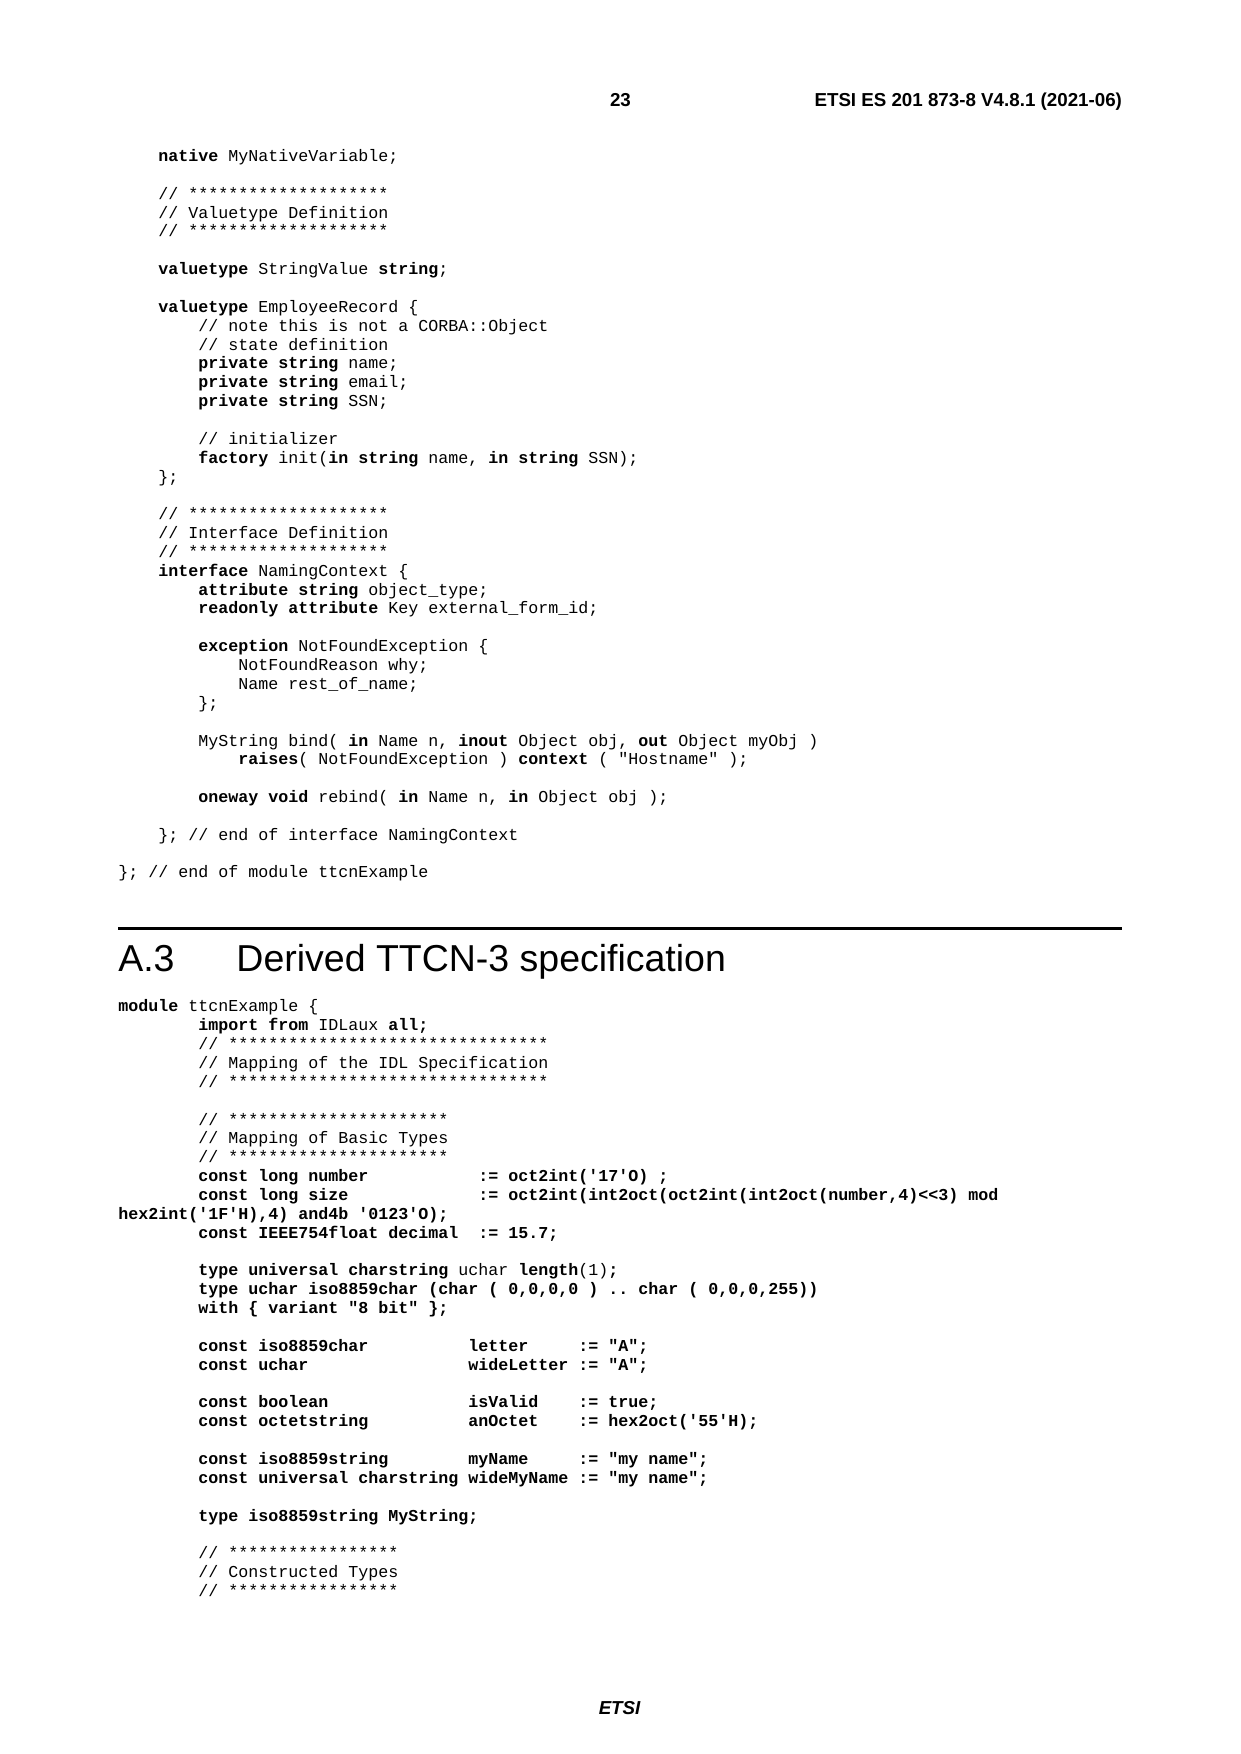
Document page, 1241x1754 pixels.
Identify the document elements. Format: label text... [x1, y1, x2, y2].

text private string email; [118, 374, 1122, 393]
text module ttcnExample { [118, 998, 1122, 1017]
text // ***************** [118, 1545, 1122, 1564]
text attribute string object_type; [118, 581, 1122, 600]
text // Valuetype Definition [118, 204, 1122, 223]
text // ******************** [118, 185, 1122, 204]
text interface NamingContext { [118, 562, 1122, 581]
text // ********************** [118, 1111, 1122, 1130]
text NotFoundReason why; [118, 657, 1122, 676]
text Name rest_of_name; [118, 676, 1122, 694]
text readonly attribute Key external_form_id; [118, 600, 1122, 619]
text import from IDLaux all; [118, 1017, 1122, 1036]
text oneway void rebind( in Name n, in Object obj ); [118, 789, 1122, 807]
text exception NotFoundException { [118, 638, 1122, 657]
text raises( NotFoundException ) context ( "Hostname" ); [118, 751, 1122, 770]
text // state definition [118, 336, 1122, 355]
text const long size := oct2int(int2oct(oct2int(int2oct(number,4)<<3) mod hex2int('1F'H),4) and4b '0123'O); [118, 1187, 1122, 1224]
text native MyNativeVariable; [118, 148, 1122, 166]
text const long number := oct2int('17'O) ; [118, 1168, 1122, 1187]
text // ******************** [118, 506, 1122, 525]
text const iso8859char letter := "A"; [118, 1337, 1122, 1356]
text const octetstring anOctet := hex2oct('55'H); [118, 1413, 1122, 1432]
text const uchar wideLetter := "A"; [118, 1356, 1122, 1375]
text // ******************** [118, 543, 1122, 562]
text // Constructed Types [118, 1564, 1122, 1582]
text type universal charstring uchar length(1); [118, 1262, 1122, 1281]
text }; // end of interface NamingContext [118, 826, 1122, 845]
text private string SSN; [118, 393, 1122, 412]
text // Interface Definition [118, 525, 1122, 543]
text // ******************** [118, 223, 1122, 242]
text }; [118, 468, 1122, 487]
text }; [118, 694, 1122, 713]
text type iso8859string MyString; [118, 1507, 1122, 1526]
text // ******************************** [118, 1073, 1122, 1092]
text const IEEE754float decimal := 15.7; [118, 1224, 1122, 1243]
text // ********************** [118, 1149, 1122, 1168]
text // note this is not a CORBA::Object [118, 317, 1122, 336]
text type uchar iso8859char (char ( 0,0,0,0 ) .. char ( 0,0,0,255)) [118, 1281, 1122, 1300]
text with { variant "8 bit" }; [118, 1300, 1122, 1318]
text // Mapping of the IDL Specification [118, 1054, 1122, 1073]
text const universal charstring wideMyName := "my name"; [118, 1469, 1122, 1488]
text valuetype StringValue string; [118, 261, 1122, 279]
subtitle A.3 Derived TTCN-3 specification [118, 930, 1122, 979]
text // initializer [118, 430, 1122, 449]
text const iso8859string myName := "my name"; [118, 1451, 1122, 1469]
text valuetype EmployeeRecord { [118, 298, 1122, 317]
text factory init(in string name, in string SSN); [118, 449, 1122, 468]
text }; // end of module ttcnExample [118, 864, 1122, 883]
text const boolean isValid := true; [118, 1394, 1122, 1413]
text // ******************************** [118, 1036, 1122, 1054]
text // ***************** [118, 1582, 1122, 1601]
text private string name; [118, 355, 1122, 374]
text // Mapping of Basic Types [118, 1130, 1122, 1149]
text MyString bind( in Name n, inout Object obj, out Object myObj ) [118, 732, 1122, 751]
